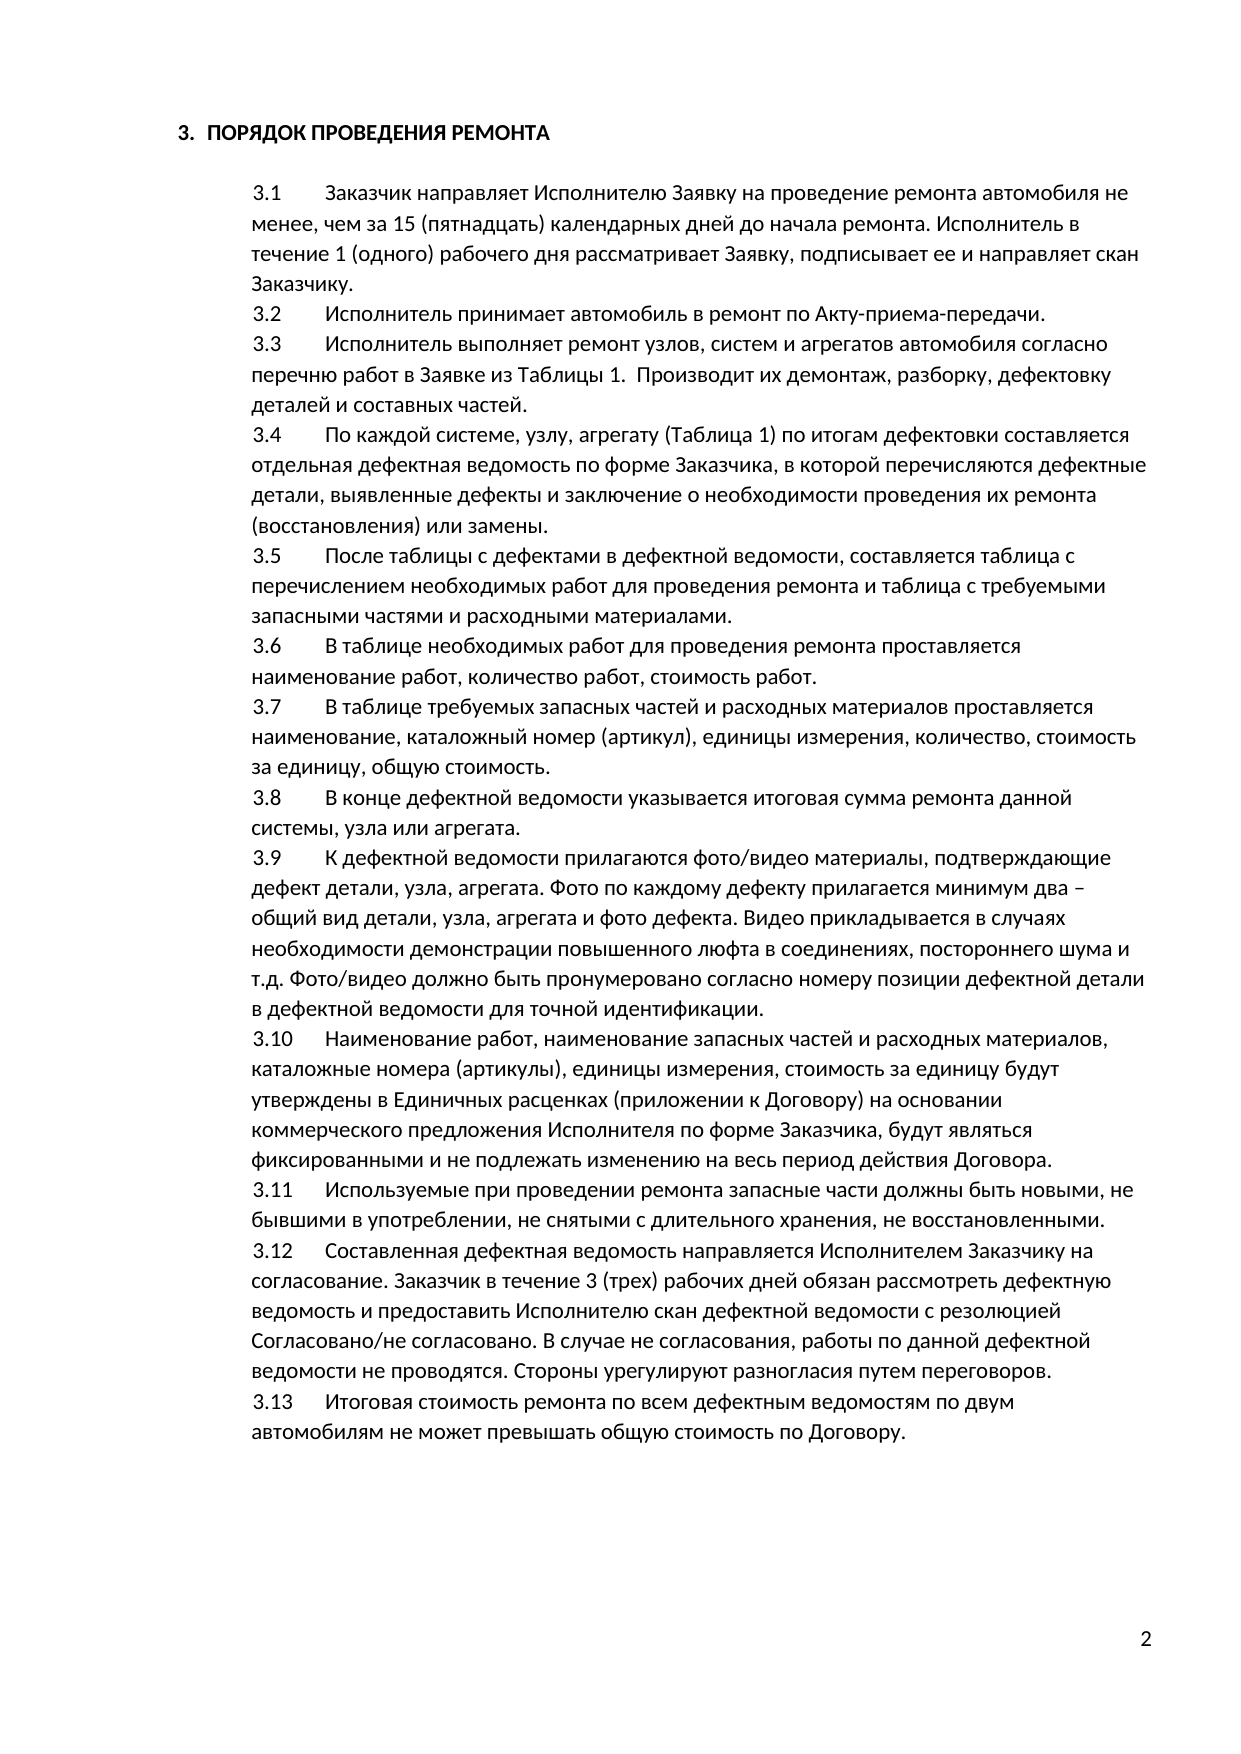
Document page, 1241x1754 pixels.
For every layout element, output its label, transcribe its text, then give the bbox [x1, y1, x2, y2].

list В конце дефектной ведомости указывается итоговая сумма ремонта данной системы, узла или агрегата. [251, 783, 1152, 841]
list ПОРЯДОК ПРОВЕДЕНИЯ РЕМОНТА [177, 118, 1152, 146]
list Исполнитель принимает автомобиль в ремонт по Акту-приема-передачи. [251, 299, 1152, 327]
list Наименование работ, наименование запасных частей и расходных материалов, каталожные номера (артикулы), единицы измерения, стоимость за единицу будут утверждены в Единичных расценках (приложении к Договору) на основании коммерческого предложения Исполнителя по форме Заказчика, будут являться фиксированными и не подлежать изменению на весь период действия Договора. [251, 1024, 1152, 1173]
list По каждой системе, узлу, агрегату (Таблица 1) по итогам дефектовки составляется отдельная дефектная ведомость по форме Заказчика, в которой перечисляются дефектные детали, выявленные дефекты и заключение о необходимости проведения их ремонта (восстановления) или замены. [251, 420, 1152, 539]
list В таблице необходимых работ для проведения ремонта проставляется наименование работ, количество работ, стоимость работ. [251, 632, 1152, 690]
list Заказчик направляет Исполнителю Заявку на проведение ремонта автомобиля не менее, чем за 15 (пятнадцать) календарных дней до начала ремонта. Исполнитель в течение 1 (одного) рабочего дня рассматривает Заявку, подписывает ее и направляет скан Заказчику. [251, 178, 1152, 297]
list Используемые при проведении ремонта запасные части должны быть новыми, не бывшими в употреблении, не снятыми с длительного хранения, не восстановленными. [251, 1175, 1152, 1234]
list Составленная дефектная ведомость направляется Исполнителем Заказчику на согласование. Заказчик в течение 3 (трех) рабочих дней обязан рассмотреть дефектную ведомость и предоставить Исполнителю скан дефектной ведомости с резолюцией Согласовано/не согласовано. В случае не согласования, работы по данной дефектной ведомости не проводятся. Стороны урегулируют разногласия путем переговоров. [251, 1236, 1152, 1385]
list В таблице требуемых запасных частей и расходных материалов проставляется наименование, каталожный номер (артикул), единицы измерения, количество, стоимость за единицу, общую стоимость. [251, 692, 1152, 781]
list Исполнитель выполняет ремонт узлов, систем и агрегатов автомобиля согласно перечню работ в Заявке из Таблицы 1. Производит их демонтаж, разборку, дефектовку деталей и составных частей. [251, 329, 1152, 418]
list Итоговая стоимость ремонта по всем дефектным ведомостям по двум автомобилям не может превышать общую стоимость по Договору. [251, 1387, 1152, 1445]
list После таблицы с дефектами в дефектной ведомости, составляется таблица с перечислением необходимых работ для проведения ремонта и таблица с требуемыми запасными частями и расходными материалами. [251, 541, 1152, 629]
list К дефектной ведомости прилагаются фото/видео материалы, подтверждающие дефект детали, узла, агрегата. Фото по каждому дефекту прилагается минимум два – общий вид детали, узла, агрегата и фото дефекта. Видео прикладывается в случаях необходимости демонстрации повышенного люфта в соединениях, постороннего шума и т.д. Фото/видео должно быть пронумеровано согласно номеру позиции дефектной детали в дефектной ведомости для точной идентификации. [251, 843, 1152, 1022]
